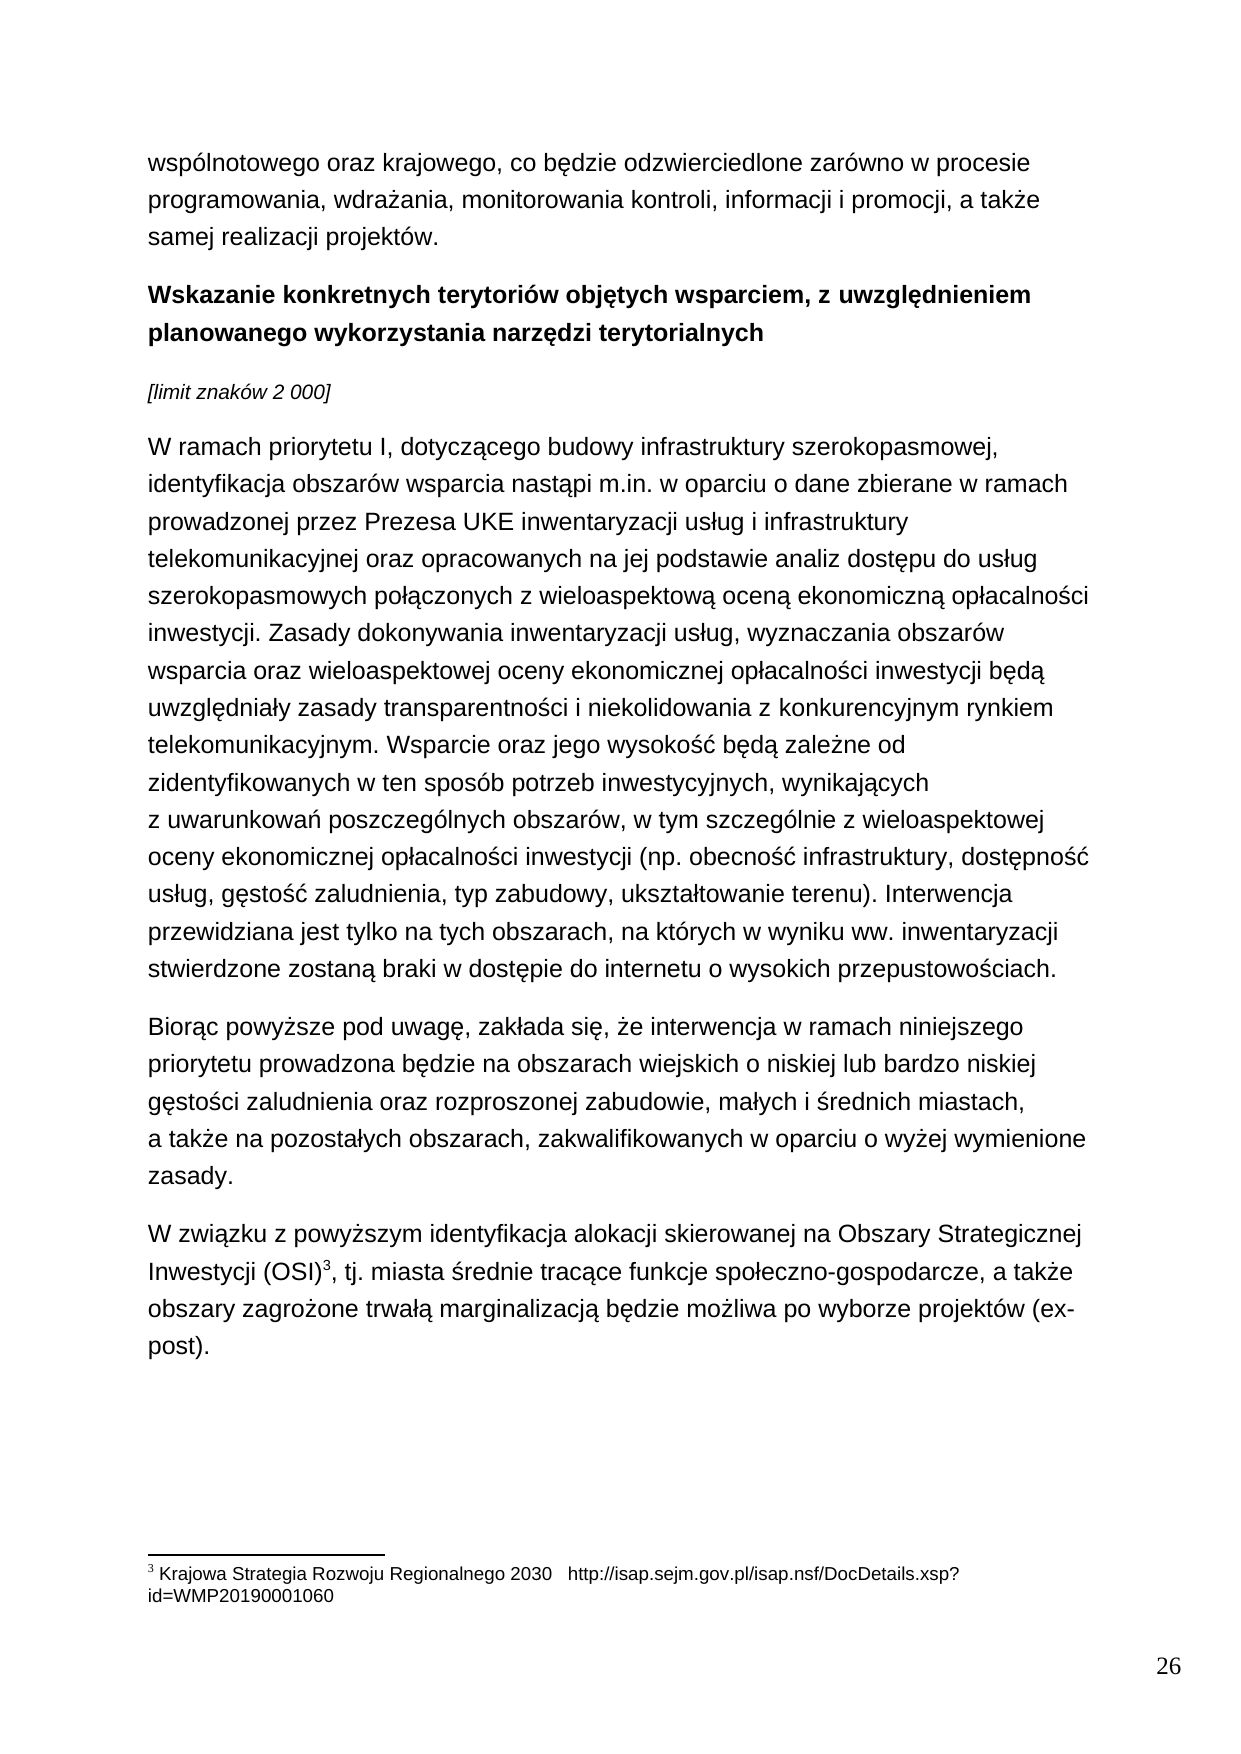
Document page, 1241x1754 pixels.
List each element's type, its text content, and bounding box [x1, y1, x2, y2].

text [limit znaków 2 000] [148, 380, 1093, 404]
text W ramach priorytetu I, dotyczącego budowy infrastruktury szerokopasmowej, identyfikacja obszarów wsparcia nastąpi m.in. w oparciu o dane zbierane w ramach prowadzonej przez Prezesa UKE inwentaryzacji usług i infrastruktury telekomunikacyjnej oraz opracowanych na jej podstawie analiz dostępu do usług szerokopasmowych połączonych z wieloaspektową oceną ekonomiczną opłacalności inwestycji. Zasady dokonywania inwentaryzacji usług, wyznaczania obszarów wsparcia oraz wieloaspektowej oceny ekonomicznej opłacalności inwestycji będą uwzględniały zasady transparentności i niekolidowania z konkurencyjnym rynkiem telekomunikacyjnym. Wsparcie oraz jego wysokość będą zależne od zidentyfikowanych w ten sposób potrzeb inwestycyjnych, wynikających z uwarunkowań poszczególnych obszarów, w tym szczególnie z wieloaspektowej oceny ekonomicznej opłacalności inwestycji (np. obecność infrastruktury, dostępność usług, gęstość zaludnienia, typ zabudowy, ukształtowanie terenu). Interwencja przewidziana jest tylko na tych obszarach, na których w wyniku ww. inwentaryzacji stwierdzone zostaną braki w dostępie do internetu o wysokich przepustowościach. [148, 432, 1093, 983]
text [148, 148, 1093, 251]
subtitle Wskazanie konkretnych terytoriów objętych wsparciem, z uwzględnieniem planowanego wykorzystania narzędzi terytorialnych [148, 280, 1093, 346]
text Biorąc powyższe pod uwagę, zakłada się, że interwencja w ramach niniejszego priorytetu prowadzona będzie na obszarach wiejskich o niskiej lub bardzo niskiej gęstości zaludnienia oraz rozproszonej zabudowie, małych i średnich miastach, a także na pozostałych obszarach, zakwalifikowanych w oparciu o wyżej wymienione zasady. [148, 1012, 1093, 1190]
text W związku z powyższym identyfikacja alokacji skierowanej na Obszary Strategicznej Inwestycji (OSI), tj. miasta średnie tracące funkcje społeczno-gospodarcze, a także obszary zagrożone trwałą marginalizacją będzie możliwa po wyborze projektów (ex-post). [148, 1219, 1093, 1360]
